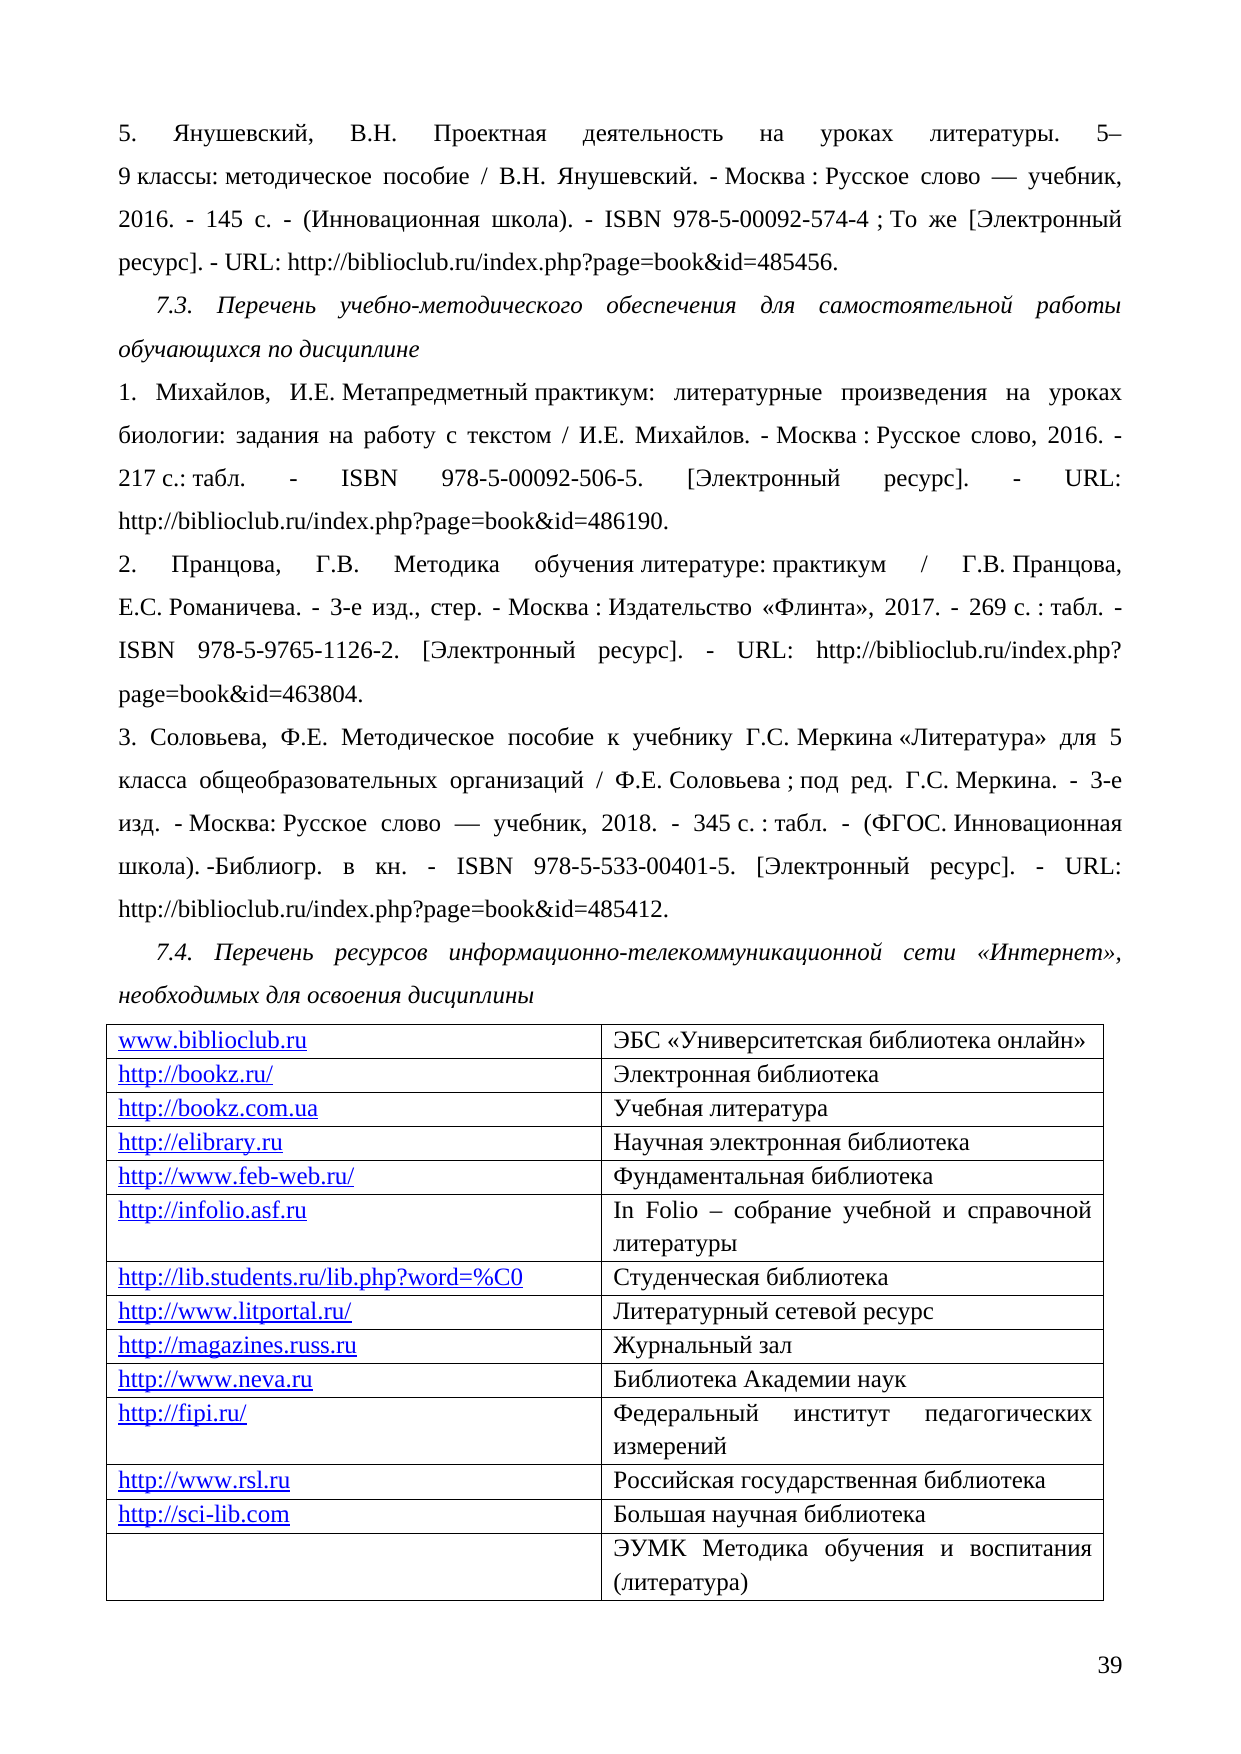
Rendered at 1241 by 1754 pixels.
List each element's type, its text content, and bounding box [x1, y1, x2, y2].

text 3. Соловьева, Ф.Е. Методическое пособие к учебнику Г.С. Меркина «Литература» для 5 класса общеобразовательных организаций / Ф.Е. Соловьева ; под ред. Г.С. Меркина. - 3-е изд. - Москва: Русское слово — учебник, 2018. - 345 с. : табл. - (ФГОС. Инновационная школа). -Библиогр. в кн. - ISBN 978-5-533-00401-5. [Электронный ресурс]. - URL: http://biblioclub.ru/index.php?page=book&id=485412. [118, 794, 1122, 851]
table_cell http://bookz.com.ua [107, 1093, 601, 1126]
table_cell http://fipi.ru/ [107, 1398, 601, 1464]
text 5. Янушевский, В.Н. Проектная деятельность на уроках литературы. 5–9 классы: методическое пособие / В.Н. Янушевский. - Москва : Русское слово — учебник, 2016. - 145 с. - (Инновационная школа). - ISBN 978-5-00092-574-4 ; То же [Электронный ресурс]. - URL: http://biblioclub.ru/index.php?page=book&id=485456. [118, 214, 1122, 276]
text 1. Михайлов, И.Е. Метапредметный практикум: литературные произведения на уроках биологии: задания на работу с текстом / И.Е. Михайлов. - Москва : Русское слово, 2016. - 217 с.: табл. - ISBN 978-5-00092-506-5. [Электронный ресурс]. - URL: http://biblioclub.ru/index.php?page=book&id=486190. [118, 406, 1122, 463]
table_cell http://sci-lib.com [107, 1500, 601, 1532]
table_cell http://infolio.asf.ru [107, 1195, 601, 1261]
table_cell http://magazines.russ.ru [107, 1330, 601, 1363]
table_cell Федеральный институт педагогических измерений [602, 1398, 1103, 1464]
text 2. Пранцова, Г.В. Методика обучения литературе: практикум / Г.В. Пранцова, Е.С. Романичева. - 3-е изд., стер. - Москва : Издательство «Флинта», 2017. - 269 с. : табл. - ISBN 978-5-9765-1126-2. [Электронный ресурс]. - URL: http://biblioclub.ru/index.php?page=book&id=463804. [118, 578, 1122, 636]
table_cell Литературный сетевой ресурс [602, 1296, 1103, 1329]
table_cell Российская государственная библиотека [602, 1465, 1103, 1498]
table_cell http://bookz.ru/ [107, 1059, 601, 1092]
table_cell http://www.feb-web.ru/ [107, 1161, 601, 1194]
table_cell http://elibrary.ru [107, 1127, 601, 1160]
table_cell Журнальный зал [602, 1330, 1103, 1363]
table_cell Большая научная библиотека [602, 1500, 1103, 1532]
text 1. Михайлов, И.Е. Метапредметный практикум: литературные произведения на уроках биологии: задания на работу с текстом / И.Е. Михайлов. - Москва : Русское слово, 2016. - 217 с.: табл. - ISBN 978-5-00092-506-5. [Электронный ресурс]. - URL: http://biblioclub.ru/index.php?page=book&id=486190. [118, 492, 1122, 535]
table_cell Учебная литература [602, 1093, 1103, 1126]
text 3. Соловьева, Ф.Е. Методическое пособие к учебнику Г.С. Меркина «Литература» для 5 класса общеобразовательных организаций / Ф.Е. Соловьева ; под ред. Г.С. Меркина. - 3-е изд. - Москва: Русское слово — учебник, 2018. - 345 с. : табл. - (ФГОС. Инновационная школа). -Библиогр. в кн. - ISBN 978-5-533-00401-5. [Электронный ресурс]. - URL: http://biblioclub.ru/index.php?page=book&id=485412. [118, 880, 1122, 923]
table_cell Студенческая библиотека [602, 1262, 1103, 1295]
table_cell In Folio – собрание учебной и справочной литературы [602, 1195, 1103, 1261]
table_cell Фундаментальная библиотека [602, 1161, 1103, 1194]
subtitle 7.4. Перечень ресурсов информационно-телекоммуникационной сети «Интернет», необходимых для освоения дисциплины [118, 937, 1122, 1009]
table_cell http://lib.students.ru/lib.php?word=%C0 [107, 1262, 601, 1295]
table_cell Библиотека Академии наук [602, 1364, 1103, 1397]
text 2. Пранцова, Г.В. Методика обучения литературе: практикум / Г.В. Пранцова, Е.С. Романичева. - 3-е изд., стер. - Москва : Издательство «Флинта», 2017. - 269 с. : табл. - ISBN 978-5-9765-1126-2. [Электронный ресурс]. - URL: http://biblioclub.ru/index.php?page=book&id=463804. [118, 664, 1122, 707]
subtitle 7.3. Перечень учебно-методического обеспечения для самостоятельной работы обучающихся по дисциплине [118, 291, 1122, 362]
table_cell http://www.neva.ru [107, 1364, 601, 1397]
table_cell Электронная библиотека [602, 1059, 1103, 1092]
table_header ЭБС «Университетская библиотека онлайн» [602, 1025, 1103, 1058]
table_cell [107, 1534, 601, 1599]
text 3. Соловьева, Ф.Е. Методическое пособие к учебнику Г.С. Меркина «Литература» для 5 класса общеобразовательных организаций / Ф.Е. Соловьева ; под ред. Г.С. Меркина. - 3-е изд. - Москва: Русское слово — учебник, 2018. - 345 с. : табл. - (ФГОС. Инновационная школа). -Библиогр. в кн. - ISBN 978-5-533-00401-5. [Электронный ресурс]. - URL: http://biblioclub.ru/index.php?page=book&id=485412. [118, 722, 1122, 765]
table_cell http://www.rsl.ru [107, 1465, 601, 1498]
table_cell ЭУМК Методика обучения и воспитания (литература) [602, 1534, 1103, 1599]
table_cell Научная электронная библиотека [602, 1127, 1103, 1160]
table_header www.biblioclub.ru [107, 1025, 601, 1058]
table_cell http://www.litportal.ru/ [107, 1296, 601, 1329]
text 5. Янушевский, В.Н. Проектная деятельность на уроках литературы. 5–9 классы: методическое пособие / В.Н. Янушевский. - Москва : Русское слово — учебник, 2016. - 145 с. - (Инновационная школа). - ISBN 978-5-00092-574-4 ; То же [Электронный ресурс]. - URL: http://biblioclub.ru/index.php?page=book&id=485456. [118, 147, 1122, 211]
